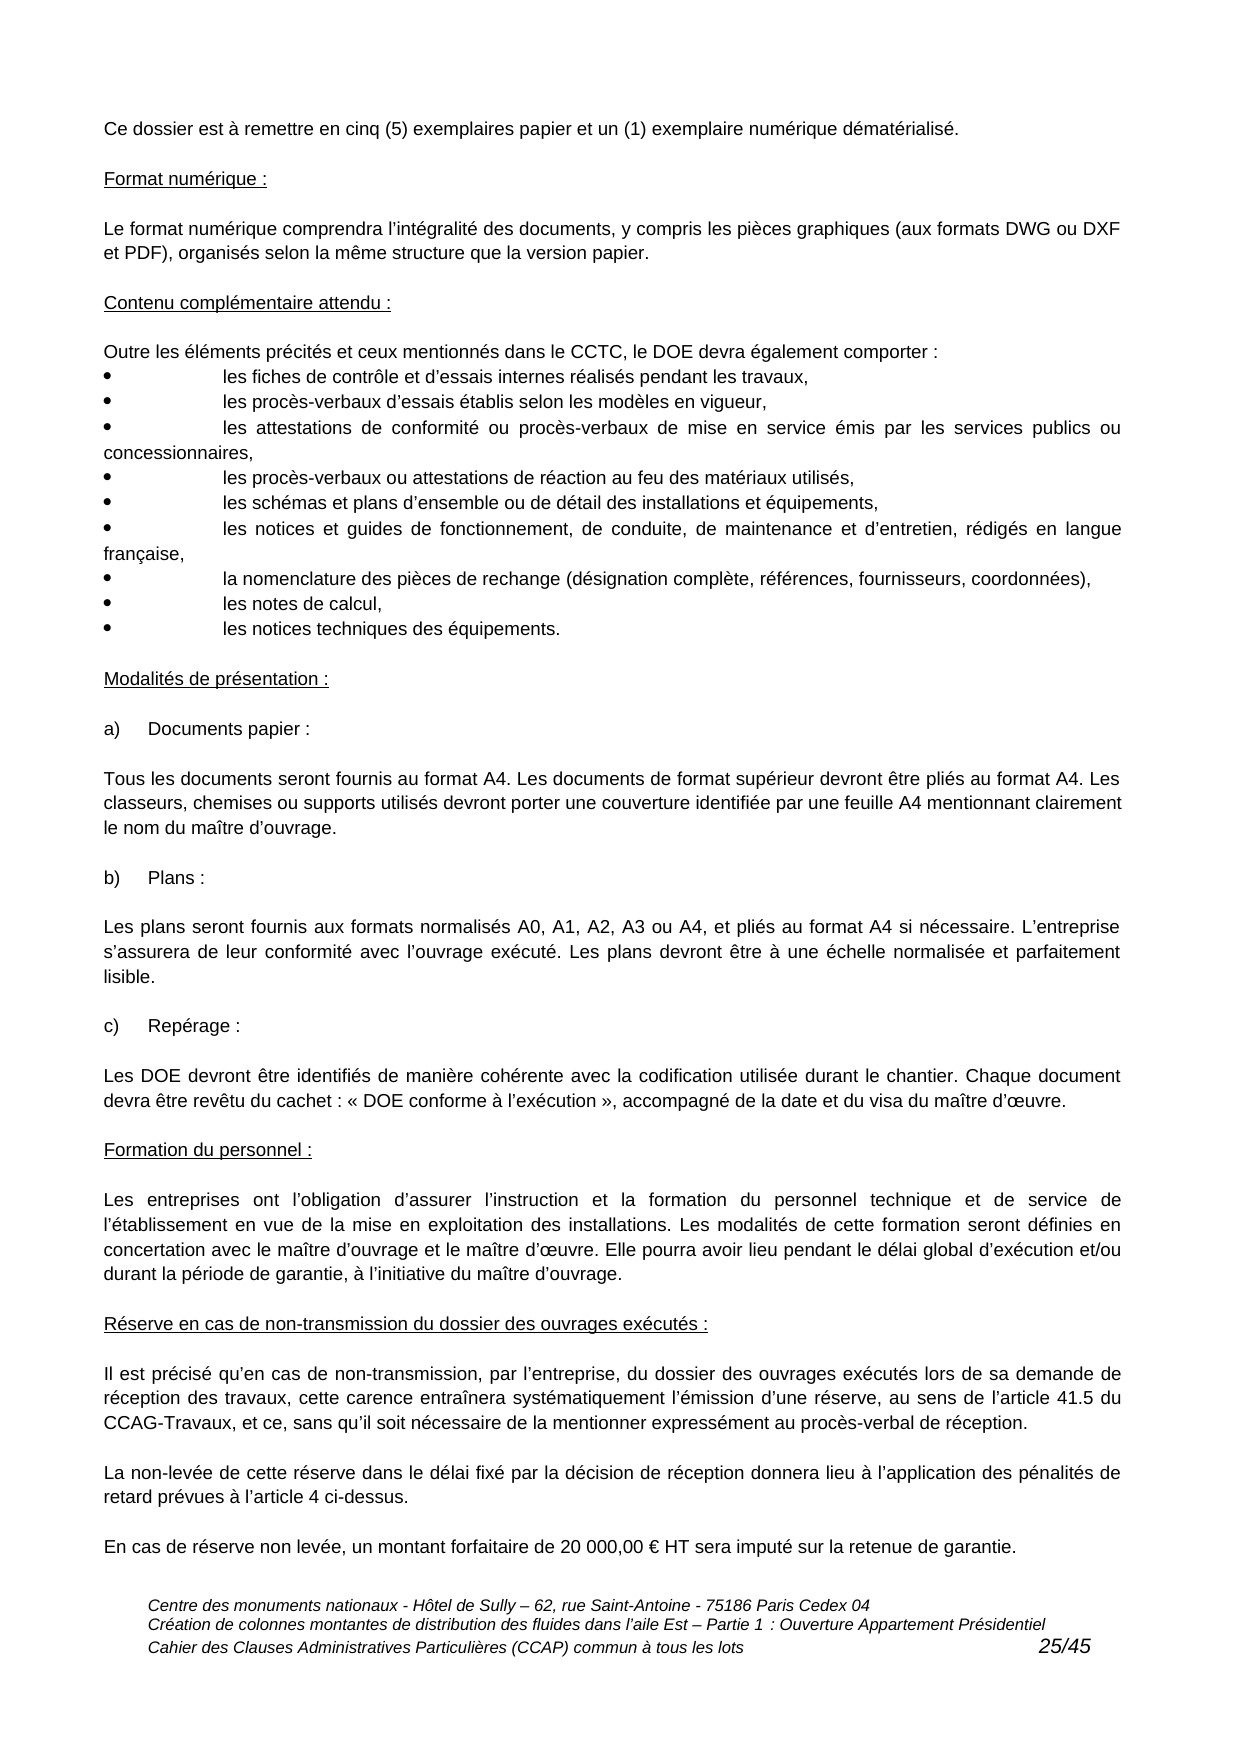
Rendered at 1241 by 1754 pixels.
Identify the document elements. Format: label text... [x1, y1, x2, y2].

text Modalités de présentation : [103, 668, 1122, 690]
subtitle Documents papier : [103, 718, 1122, 739]
text Format numérique : [103, 168, 1122, 189]
list les schémas et plans d’ensemble ou de détail des installations et équipements, [103, 492, 1122, 514]
list les procès-verbaux ou attestations de réaction au feu des matériaux utilisés, [103, 467, 1122, 489]
text Réserve en cas de non-transmission du dossier des ouvrages exécutés : [103, 1313, 1122, 1334]
text Les plans seront fournis aux formats normalisés A0, A1, A2, A3 ou A4, et pliés au format A4 si nécessaire. L’entreprise s’assurera de leur conformité avec l’ouvrage exécuté. Les plans devront être à une échelle normalisée et parfaitement lisible. [103, 891, 1122, 987]
text Contenu complémentaire attendu : [103, 292, 1122, 313]
text Les entreprises ont l’obligation d’assurer l’instruction et la formation du personnel technique et de service de l’établissement en vue de la mise en exploitation des installations. Les modalités de cette formation seront définies en concertation avec le maître d’ouvrage et le maître d’œuvre. Elle pourra avoir lieu pendant le délai global d’exécution et/ou durant la période de garantie, à l’initiative du maître d’ouvrage. [103, 1164, 1122, 1285]
text Les DOE devront être identifiés de manière cohérente avec la codification utilisée durant le chantier. Chaque document devra être revêtu du cachet : « DOE conforme à l’exécution », accompagné de la date et du visa du maître d’œuvre. [103, 1040, 1122, 1111]
list les procès-verbaux d’essais établis selon les modèles en vigueur, [103, 391, 1122, 413]
list les fiches de contrôle et d’essais internes réalisés pendant les travaux, [103, 366, 1122, 388]
subtitle Repérage : [103, 1015, 1122, 1037]
text Tous les documents seront fournis au format A4. Les documents de format supérieur devront être pliés au format A4. Les classeurs, chemises ou supports utilisés devront porter une couverture identifiée par une feuille A4 mentionnant clairement le nom du maître d’ouvrage. [103, 743, 1122, 838]
text En cas de réserve non levée, un montant forfaitaire de 20 000,00 € HT sera imputé sur la retenue de garantie. [103, 1536, 1122, 1557]
text La non-levée de cette réserve dans le délai fixé par la décision de réception donnera lieu à l’application des pénalités de retard prévues à l’article 4 ci-dessus. [103, 1462, 1122, 1508]
text Le format numérique comprendra l’intégralité des documents, y compris les pièces graphiques (aux formats DWG ou DXF et PDF), organisés selon la même structure que la version papier. [103, 192, 1122, 264]
list les attestations de conformité ou procès-verbaux de mise en service émis par les services publics ou concessionnaires, [103, 417, 1122, 463]
text Il est précisé qu’en cas de non-transmission, par l’entreprise, du dossier des ouvrages exécutés lors de sa demande de réception des travaux, cette carence entraînera systématiquement l’émission d’une réserve, au sens de l’article 41.5 du CCAG-Travaux, et ce, sans qu’il soit nécessaire de la mentionner expressément au procès-verbal de réception. [103, 1362, 1122, 1433]
text Formation du personnel : [103, 1139, 1122, 1161]
text Outre les éléments précités et ceux mentionnés dans le CCTC, le DOE devra également comporter : [103, 316, 1122, 363]
list les notes de calcul, [103, 593, 1122, 615]
list les notices techniques des équipements. [103, 618, 1122, 640]
list les notices et guides de fonctionnement, de conduite, de maintenance et d’entretien, rédigés en langue française, [103, 517, 1122, 564]
subtitle Plans : [103, 867, 1122, 888]
list la nomenclature des pièces de rechange (désignation complète, références, fournisseurs, coordonnées), [103, 567, 1122, 589]
text Ce dossier est à remettre en cinq (5) exemplaires papier et un (1) exemplaire numérique dématérialisé. [103, 118, 1122, 140]
